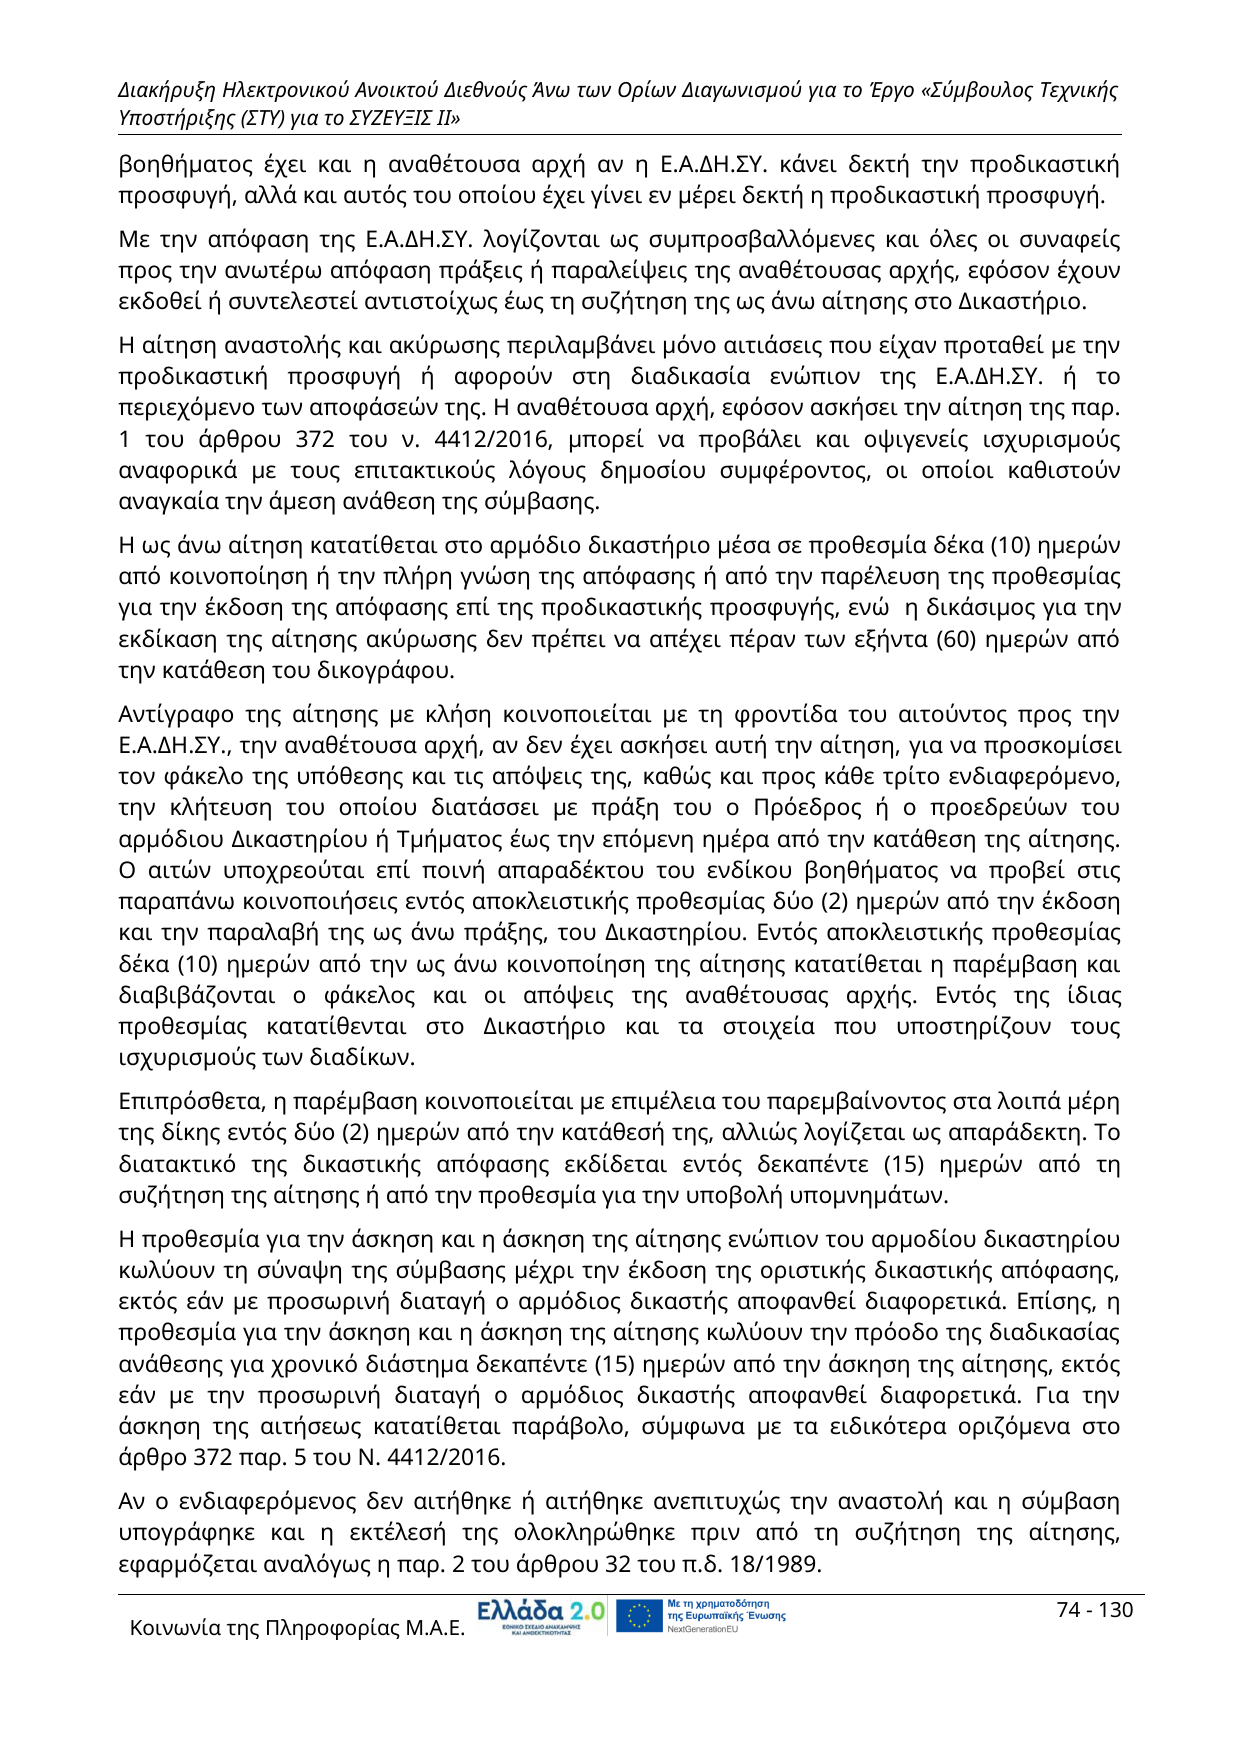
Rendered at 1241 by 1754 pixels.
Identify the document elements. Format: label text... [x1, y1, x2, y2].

picture [476, 1595, 791, 1636]
text Η προθεσμία για την άσκηση και η άσκηση της αίτησης ενώπιον του αρμοδίου δικαστηρίου κωλύουν τη σύναψη της σύμβασης μέχρι την έκδοση της οριστικής δικαστικής απόφασης, εκτός εάν με προσωρινή διαταγή ο αρμόδιος δικαστής αποφανθεί διαφορετικά. Επίσης, η προθεσμία για την άσκηση και η άσκηση της αίτησης κωλύουν την πρόοδο της διαδικασίας ανάθεσης για χρονικό διάστημα δεκαπέντε (15) ημερών από την άσκηση της αίτησης, εκτός εάν με την προσωρινή διαταγή ο αρμόδιος δικαστής αποφανθεί διαφορετικά. Για την άσκηση της αιτήσεως κατατίθεται παράβολο, σύμφωνα με τα ειδικότερα οριζόμενα στο άρθρο 372 παρ. 5 του Ν. 4412/2016. [118, 1222, 1122, 1472]
text Η αίτηση αναστολής και ακύρωσης περιλαμβάνει μόνο αιτιάσεις που είχαν προταθεί με την προδικαστική προσφυγή ή αφορούν στη διαδικασία ενώπιον της Ε.Α.ΔΗ.ΣΥ. ή το περιεχόμενο των αποφάσεών της. Η αναθέτουσα αρχή, εφόσον ασκήσει την αίτηση της παρ. 1 του άρθρου 372 του ν. 4412/2016, μπορεί να προβάλει και οψιγενείς ισχυρισμούς αναφορικά με τους επιτακτικούς λόγους δημοσίου συμφέροντος, οι οποίοι καθιστούν αναγκαία την άμεση ανάθεση της σύμβασης. [118, 329, 1122, 516]
text Επιπρόσθετα, η παρέμβαση κοινοποιείται με επιμέλεια του παρεμβαίνοντος στα λοιπά μέρη της δίκης εντός δύο (2) ημερών από την κατάθεσή της, αλλιώς λογίζεται ως απαράδεκτη. Το διατακτικό της δικαστικής απόφασης εκδίδεται εντός δεκαπέντε (15) ημερών από τη συζήτηση της αίτησης ή από την προθεσμία για την υποβολή υπομνημάτων. [118, 1085, 1122, 1210]
text Αν ο ενδιαφερόμενος δεν αιτήθηκε ή αιτήθηκε ανεπιτυχώς την αναστολή και η σύμβαση υπογράφηκε και η εκτέλεσή της ολοκληρώθηκε πριν από τη συζήτηση της αίτησης, εφαρμόζεται αναλόγως η παρ. 2 του άρθρου 32 του π.δ. 18/1989. [118, 1485, 1122, 1579]
text Με την απόφαση της Ε.Α.ΔΗ.ΣΥ. λογίζονται ως συμπροσβαλλόμενες και όλες οι συναφείς προς την ανωτέρω απόφαση πράξεις ή παραλείψεις της αναθέτουσας αρχής, εφόσον έχουν εκδοθεί ή συντελεστεί αντιστοίχως έως τη συζήτηση της ως άνω αίτησης στο Δικαστήριο. [118, 222, 1122, 316]
text Αντίγραφο της αίτησης με κλήση κοινοποιείται με τη φροντίδα του αιτούντος προς την Ε.Α.ΔΗ.ΣΥ., την αναθέτουσα αρχή, αν δεν έχει ασκήσει αυτή την αίτηση, για να προσκομίσει τον φάκελο της υπόθεσης και τις απόψεις της, καθώς και προς κάθε τρίτο ενδιαφερόμενο, την κλήτευση του οποίου διατάσσει με πράξη του ο Πρόεδρος ή ο προεδρεύων του αρμόδιου Δικαστηρίου ή Τμήματος έως την επόμενη ημέρα από την κατάθεση της αίτησης. Ο αιτών υποχρεούται επί ποινή απαραδέκτου του ενδίκου βοηθήματος να προβεί στις παραπάνω κοινοποιήσεις εντός αποκλειστικής προθεσμίας δύο (2) ημερών από την έκδοση και την παραλαβή της ως άνω πράξης, του Δικαστηρίου. Εντός αποκλειστικής προθεσμίας δέκα (10) ημερών από την ως άνω κοινοποίηση της αίτησης κατατίθεται η παρέμβαση και διαβιβάζονται ο φάκελος και οι απόψεις της αναθέτουσας αρχής. Εντός της ίδιας προθεσμίας κατατίθενται στο Δικαστήριο και τα στοιχεία που υποστηρίζουν τους ισχυρισμούς των διαδίκων. [118, 697, 1122, 1072]
text Η ως άνω αίτηση κατατίθεται στο αρμόδιο δικαστήριο μέσα σε προθεσμία δέκα (10) ημερών από κοινοποίηση ή την πλήρη γνώση της απόφασης ή από την παρέλευση της προθεσμίας για την έκδοση της απόφασης επί της προδικαστικής προσφυγής, ενώ η δικάσιμος για την εκδίκαση της αίτησης ακύρωσης δεν πρέπει να απέχει πέραν των εξήντα (60) ημερών από την κατάθεση του δικογράφου. [118, 529, 1122, 685]
